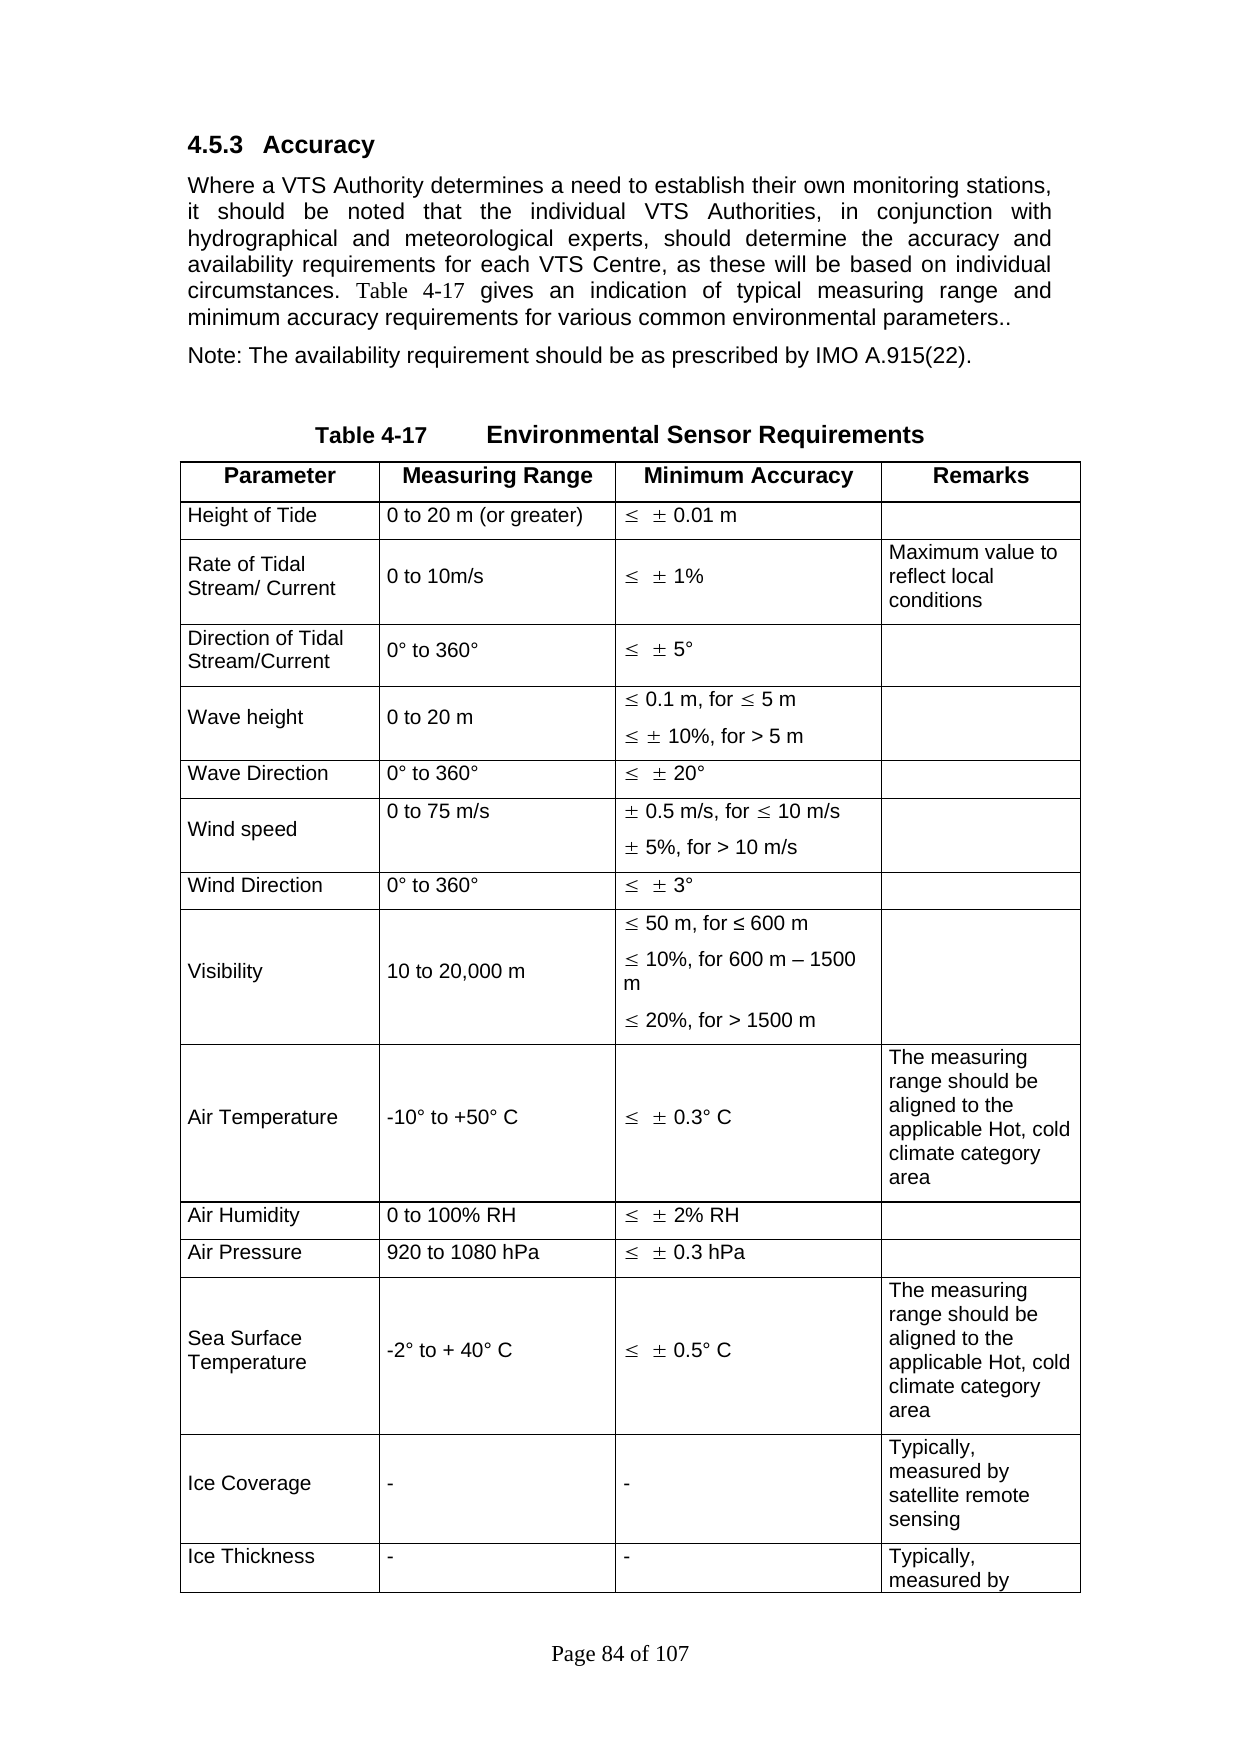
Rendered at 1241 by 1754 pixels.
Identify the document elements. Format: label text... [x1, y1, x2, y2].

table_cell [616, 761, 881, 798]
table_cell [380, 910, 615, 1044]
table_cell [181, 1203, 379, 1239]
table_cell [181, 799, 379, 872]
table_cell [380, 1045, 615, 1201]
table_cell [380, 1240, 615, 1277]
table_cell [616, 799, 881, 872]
subtitle Accuracy [187, 131, 1053, 159]
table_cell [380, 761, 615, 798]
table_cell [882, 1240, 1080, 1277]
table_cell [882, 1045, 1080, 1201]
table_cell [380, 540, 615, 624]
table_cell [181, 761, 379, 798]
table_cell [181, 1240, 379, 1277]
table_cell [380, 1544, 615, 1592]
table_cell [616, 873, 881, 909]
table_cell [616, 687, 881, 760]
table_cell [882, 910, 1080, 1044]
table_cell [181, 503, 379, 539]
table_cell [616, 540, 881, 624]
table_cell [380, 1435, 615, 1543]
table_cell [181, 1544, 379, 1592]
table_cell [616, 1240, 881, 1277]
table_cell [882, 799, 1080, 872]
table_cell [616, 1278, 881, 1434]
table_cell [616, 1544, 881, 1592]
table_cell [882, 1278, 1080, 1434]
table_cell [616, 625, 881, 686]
text Note: The availability requirement should be as prescribed by IMO A.915(22). [187, 342, 1053, 369]
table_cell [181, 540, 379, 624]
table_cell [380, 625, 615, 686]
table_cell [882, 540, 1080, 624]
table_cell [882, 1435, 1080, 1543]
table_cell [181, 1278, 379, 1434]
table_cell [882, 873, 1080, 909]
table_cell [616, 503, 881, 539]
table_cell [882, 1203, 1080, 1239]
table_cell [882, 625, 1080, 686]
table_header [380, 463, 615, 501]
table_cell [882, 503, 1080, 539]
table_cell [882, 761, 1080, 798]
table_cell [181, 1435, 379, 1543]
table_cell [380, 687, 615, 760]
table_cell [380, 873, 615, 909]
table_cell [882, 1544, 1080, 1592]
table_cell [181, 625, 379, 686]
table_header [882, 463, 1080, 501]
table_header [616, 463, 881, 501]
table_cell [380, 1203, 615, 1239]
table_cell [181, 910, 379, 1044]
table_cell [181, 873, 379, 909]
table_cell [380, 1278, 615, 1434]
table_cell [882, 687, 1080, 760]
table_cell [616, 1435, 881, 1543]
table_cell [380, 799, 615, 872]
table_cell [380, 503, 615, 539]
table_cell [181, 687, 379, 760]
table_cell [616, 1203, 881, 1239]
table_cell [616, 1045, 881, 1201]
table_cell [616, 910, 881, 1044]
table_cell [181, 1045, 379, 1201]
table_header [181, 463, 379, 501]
